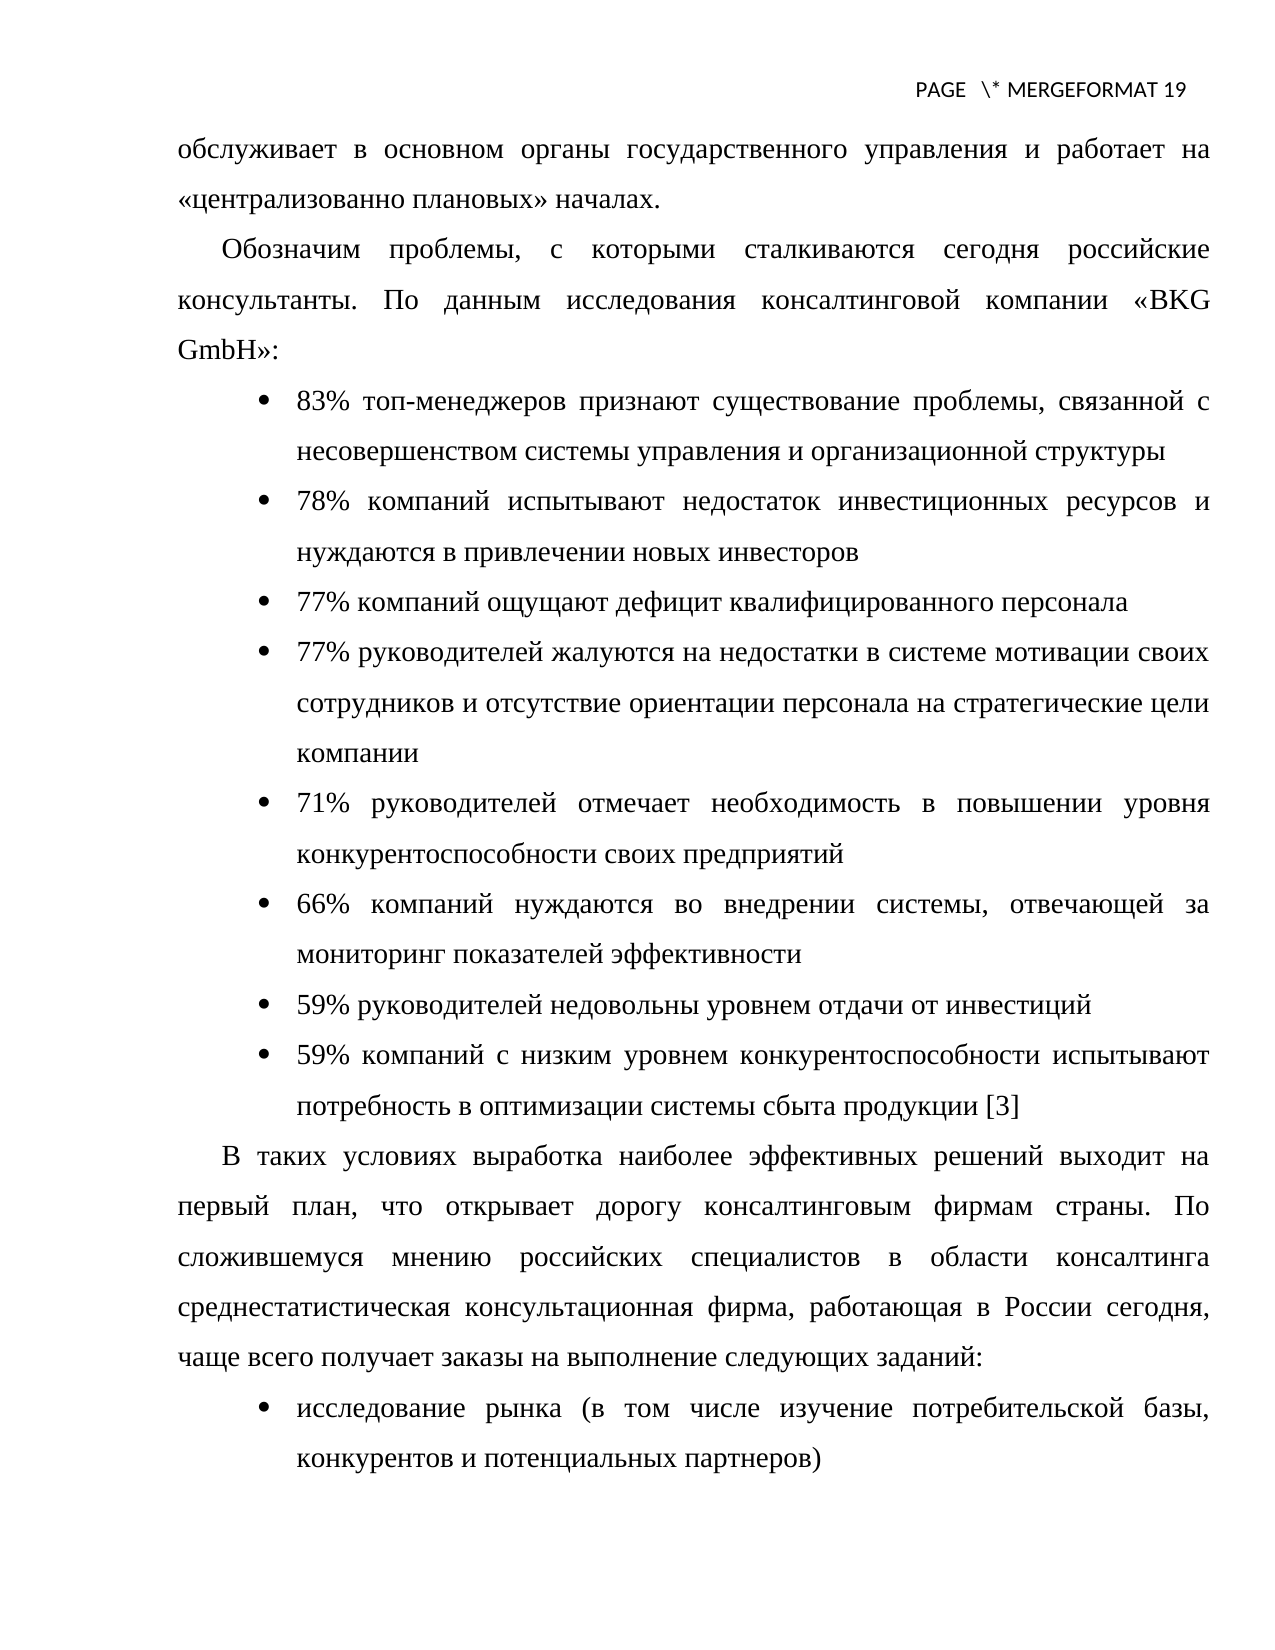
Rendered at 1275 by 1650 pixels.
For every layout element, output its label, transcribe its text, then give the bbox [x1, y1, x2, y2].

list 83% топ-менеджеров признают существование проблемы, связанной с несовершенством системы управления и организационной структуры [259, 383, 1211, 467]
list 77% руководителей жалуются на недостатки в системе мотивации своих сотрудников и отсутствие ориентации персонала на стратегические цели компании [259, 634, 1211, 769]
list 78% компаний испытывают недостаток инвестиционных ресурсов и нуждаются в привлечении новых инвесторов [259, 483, 1211, 567]
list 71% руководителей отмечает необходимость в повышении уровня конкурентоспособности своих предприятий [259, 786, 1211, 869]
text В таких условиях выработка наиболее эффективных решений выходит на первый план, что открывает дорогу консалтинговым фирмам страны. По сложившемуся мнению российских специалистов в области консалтинга среднестатистическая консультационная фирма, работающая в России сегодня, чаще всего получает заказы на выполнение следующих заданий: [177, 1138, 1211, 1373]
list 59% руководителей недовольны уровнем отдачи от инвестиций [259, 987, 1211, 1021]
list 59% компаний с низким уровнем конкурентоспособности испытывают потребность в оптимизации системы сбыта продукции [3] [259, 1037, 1211, 1121]
list 66% компаний нуждаются во внедрении системы, отвечающей за мониторинг показателей эффективности [259, 886, 1211, 970]
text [177, 131, 1211, 215]
list 77% компаний ощущают дефицит квалифицированного персонала [259, 584, 1211, 618]
text Обозначим проблемы, с которыми сталкиваются сегодня российские консультанты. По данным исследования консалтинговой компании «BKG GmbH»: [177, 232, 1211, 366]
list исследование рынка (в том числе изучение потребительской базы, конкурентов и потенциальных партнеров) [259, 1390, 1211, 1474]
